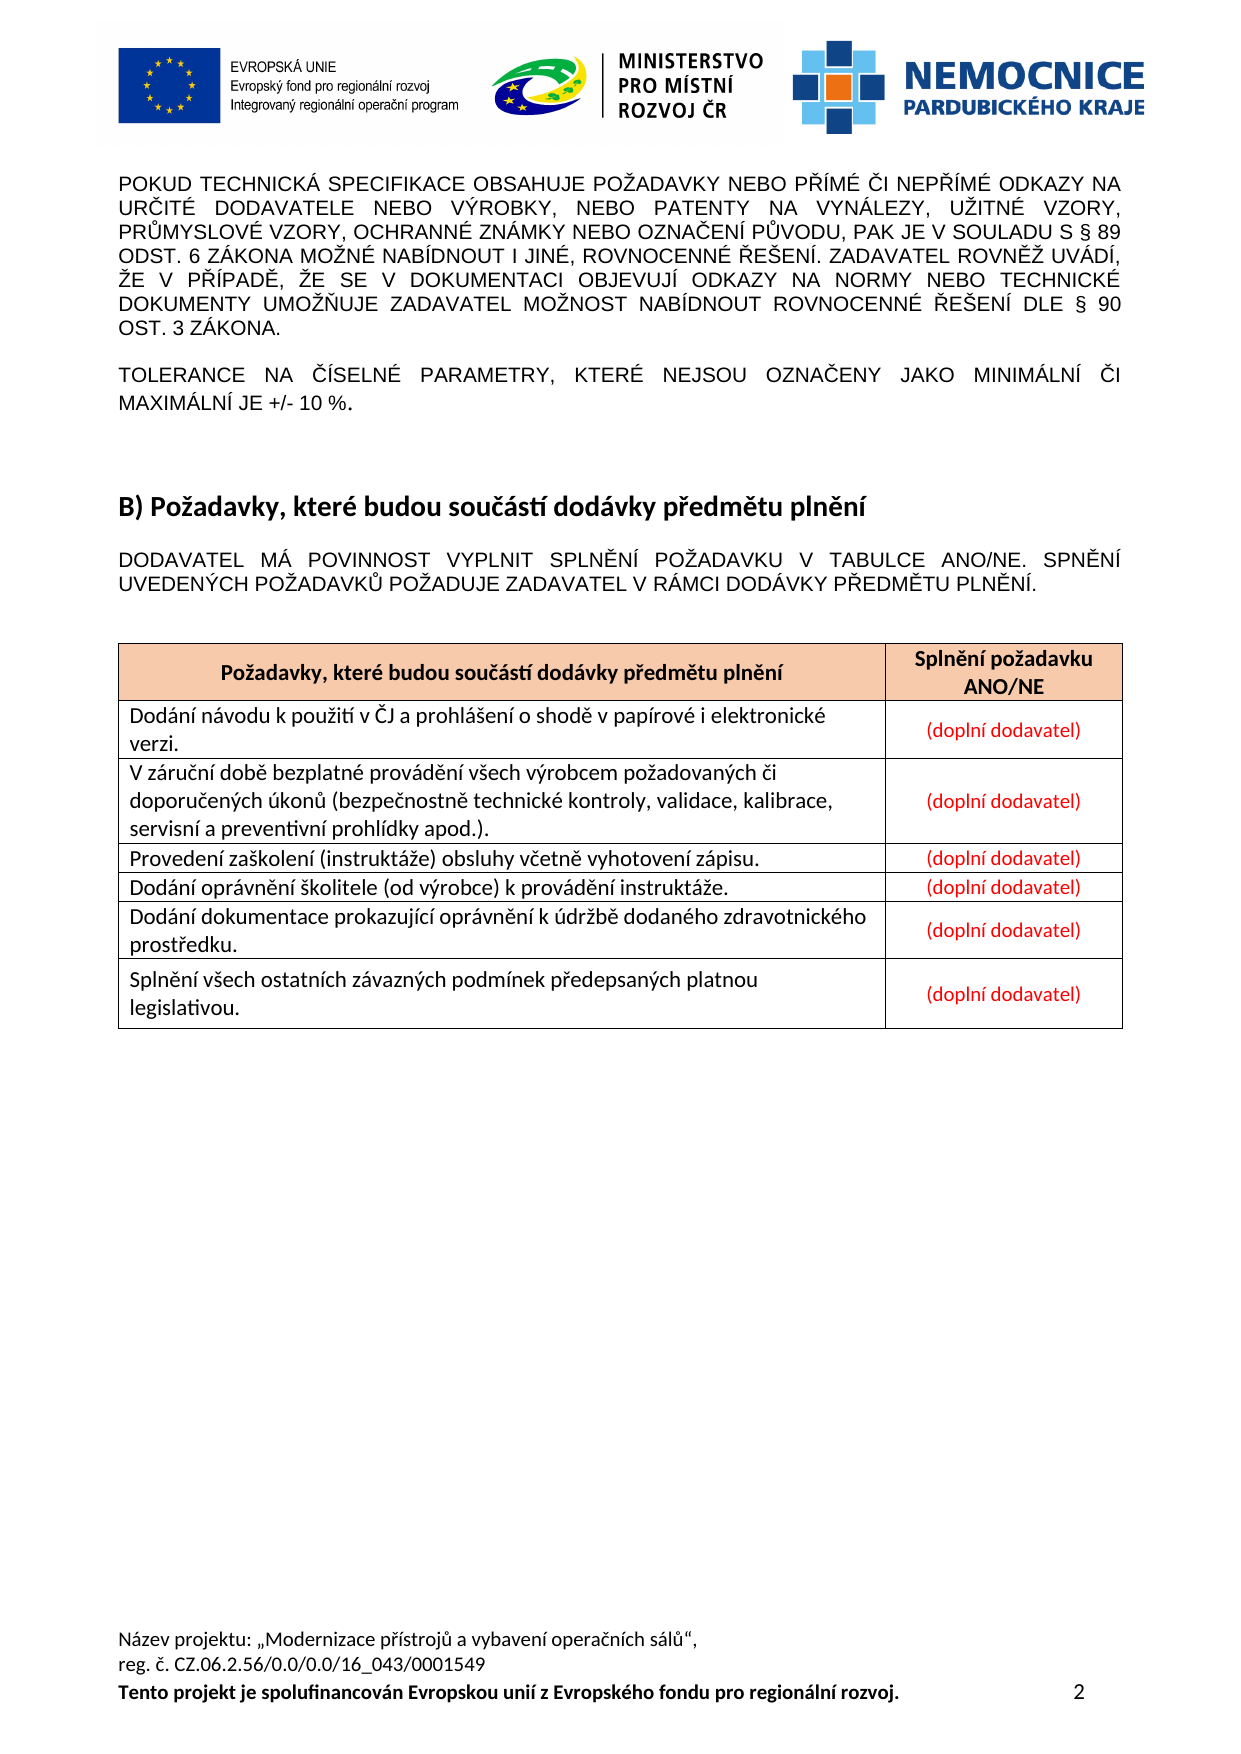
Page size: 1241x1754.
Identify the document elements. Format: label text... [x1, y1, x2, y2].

table_cell (doplní dodavatel) [886, 873, 1122, 901]
text DODAVATEL MÁ POVINNOST VYPLNIT SPLNĚNÍ POŽADAVKU V TABULCE ANO/NE. SPNĚNÍ UVEDENÝCH POŽADAVKŮ POŽADUJE ZADAVATEL V RÁMCI DODÁVKY PŘEDMĚTU PLNĚNÍ. [118, 547, 1122, 595]
text TOLERANCE NA ČÍSELNÉ PARAMETRY, KTERÉ NEJSOU OZNAČENY JAKO MINIMÁLNÍ ČI MAXIMÁLNÍ JE +/- 10 %. [118, 363, 1122, 416]
table_cell Dodání oprávnění školitele (od výrobce) k provádění instruktáže. [119, 873, 885, 901]
table_cell V záruční době bezplatné provádění všech výrobcem požadovaných či doporučených úkonů (bezpečnostně technické kontroly, validace, kalibrace, servisní a preventivní prohlídky apod.). [119, 759, 885, 843]
table_cell (doplní dodavatel) [886, 844, 1122, 872]
table_cell (doplní dodavatel) [886, 959, 1122, 1028]
text POKUD TECHNICKÁ SPECIFIKACE OBSAHUJE POŽADAVKY NEBO PŘÍMÉ ČI NEPŘÍMÉ ODKAZY NA URČITÉ DODAVATELE NEBO VÝROBKY, NEBO PATENTY NA VYNÁLEZY, UŽITNÉ VZORY, PRŮMYSLOVÉ VZORY, OCHRANNÉ ZNÁMKY NEBO OZNAČENÍ PŮVODU, PAK JE V SOULADU S § 89 ODST. 6 ZÁKONA MOŽNÉ NABÍDNOUT I JINÉ, ROVNOCENNÉ ŘEŠENÍ. ZADAVATEL ROVNĚŽ UVÁDÍ, ŽE V PŘÍPADĚ, ŽE SE V DOKUMENTACI OBJEVUJÍ ODKAZY NA NORMY NEBO TECHNICKÉ DOKUMENTY UMOŽŇUJE ZADAVATEL MOŽNOST NABÍDNOUT ROVNOCENNÉ ŘEŠENÍ DLE § 90 OST. 3 ZÁKONA. [118, 172, 1122, 339]
table_header Požadavky, které budou součástí dodávky předmětu plnění [119, 644, 885, 700]
picture [96, 22, 785, 148]
table_cell Dodání dokumentace prokazující oprávnění k údržbě dodaného zdravotnického prostředku. [119, 902, 885, 958]
table_cell (doplní dodavatel) [886, 902, 1122, 958]
table_cell (doplní dodavatel) [886, 759, 1122, 843]
table_cell Dodání návodu k použití v ČJ a prohlášení o shodě v papírové i elektronické verzi. [119, 701, 885, 757]
table_cell Provedení zaškolení (instruktáže) obsluhy včetně vyhotovení zápisu. [119, 844, 885, 872]
subtitle B) Požadavky, které budou součástí dodávky předmětu plnění [118, 488, 1122, 523]
table_cell (doplní dodavatel) [886, 701, 1122, 757]
picture [791, 39, 1145, 135]
table_cell Splnění všech ostatních závazných podmínek předepsaných platnou legislativou. [119, 959, 885, 1028]
table_header Splnění požadavku ANO/NE [886, 644, 1122, 700]
